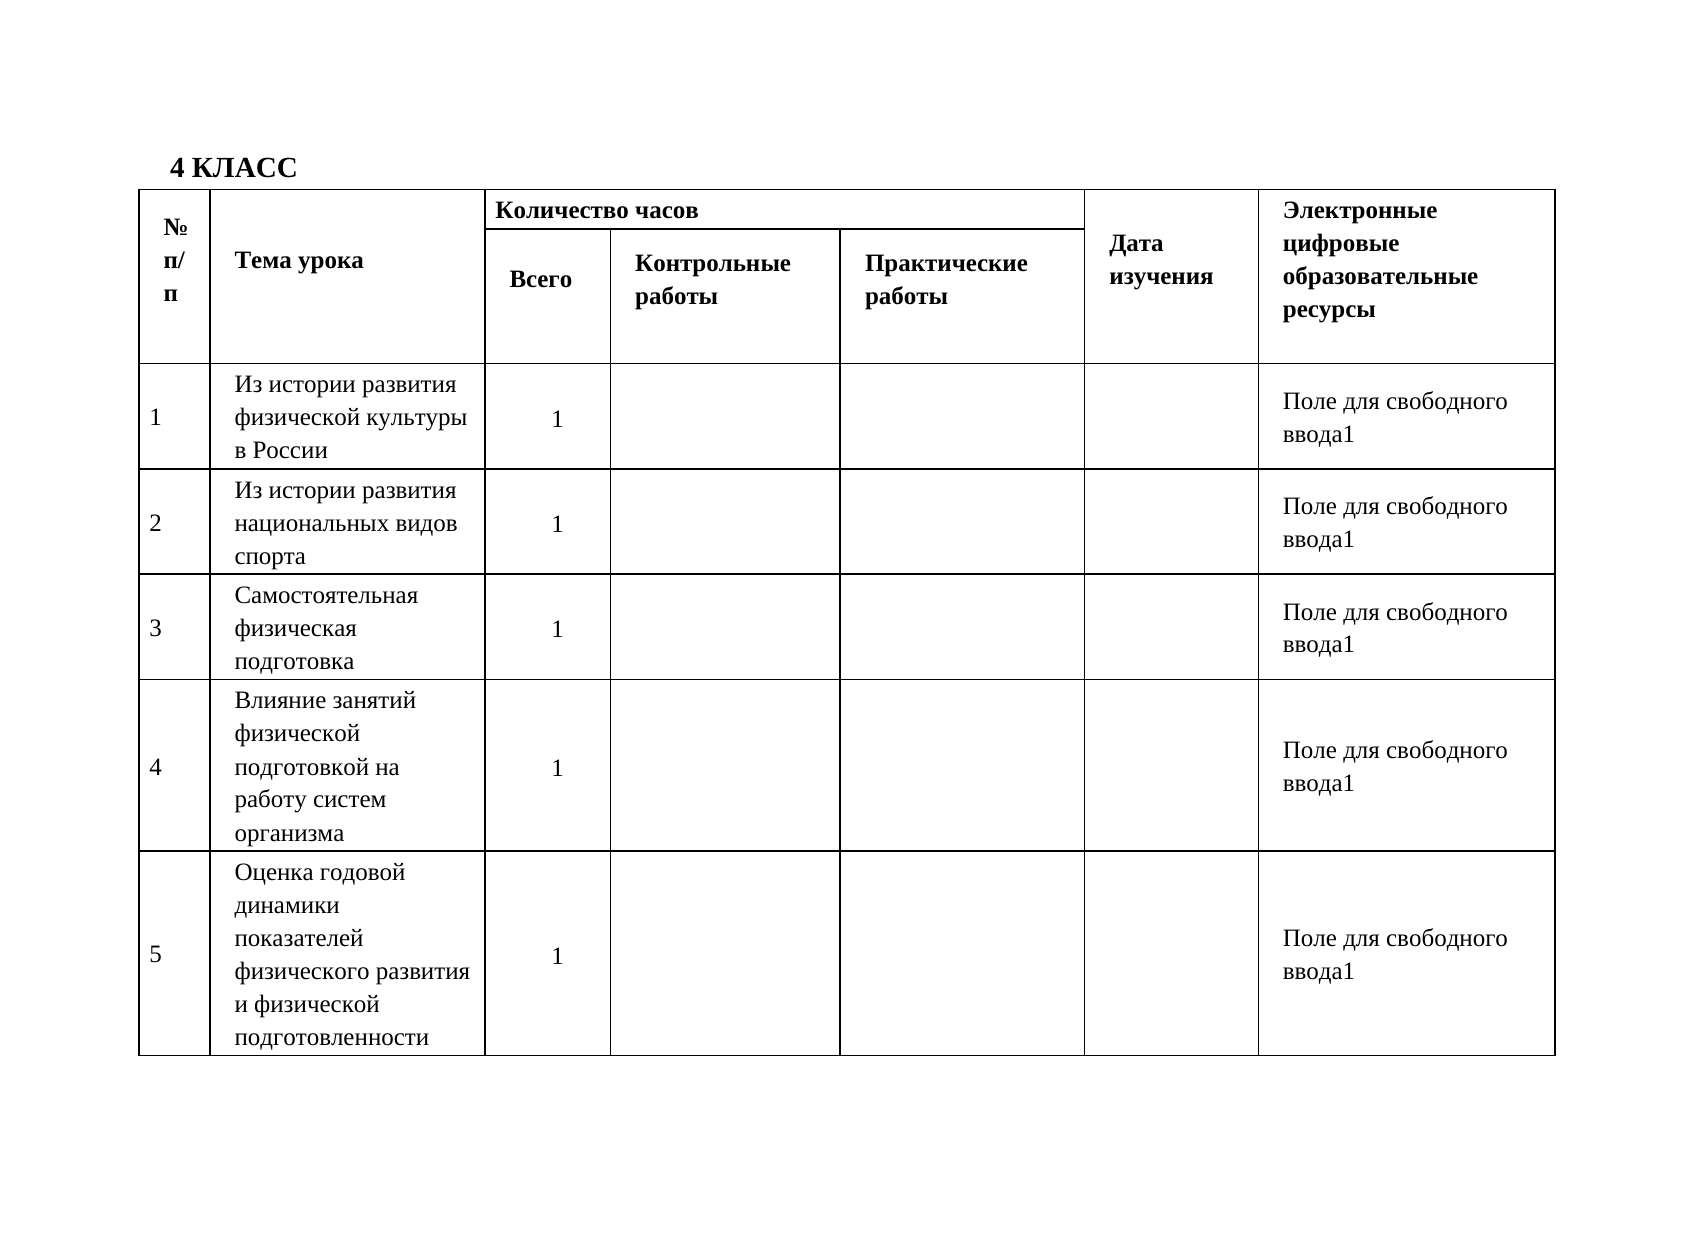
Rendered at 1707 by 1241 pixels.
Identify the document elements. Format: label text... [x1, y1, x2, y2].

table_cell Всего [486, 230, 610, 362]
table_cell 1 [486, 364, 610, 468]
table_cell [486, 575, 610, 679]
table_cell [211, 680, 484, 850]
table_cell 2 [140, 470, 209, 573]
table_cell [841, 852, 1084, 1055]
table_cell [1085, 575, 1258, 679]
table_cell 1 [486, 470, 610, 573]
table_cell 1 [140, 364, 209, 468]
table_header № п/п [140, 190, 209, 362]
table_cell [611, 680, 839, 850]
table_cell Из истории развития физической культуры в России [211, 364, 484, 468]
table_cell Поле для свободного ввода1 [1259, 364, 1554, 468]
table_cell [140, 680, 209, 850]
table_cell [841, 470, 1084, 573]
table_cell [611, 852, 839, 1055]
table_cell [611, 364, 839, 468]
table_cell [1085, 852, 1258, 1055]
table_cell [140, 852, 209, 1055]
table_cell Практические работы [841, 230, 1084, 362]
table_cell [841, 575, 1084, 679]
table_cell [1085, 364, 1258, 468]
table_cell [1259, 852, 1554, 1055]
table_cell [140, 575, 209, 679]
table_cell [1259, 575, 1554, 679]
table_header Тема урока [211, 190, 484, 362]
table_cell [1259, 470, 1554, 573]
table_cell Контрольные работы [611, 230, 839, 362]
table_header Электронные цифровые образовательные ресурсы [1259, 190, 1554, 362]
table_cell Из истории развития национальных видов спорта [211, 470, 484, 573]
table_cell [841, 364, 1084, 468]
table_header Дата изучения [1085, 190, 1258, 362]
table_header Количество часов [486, 190, 1084, 228]
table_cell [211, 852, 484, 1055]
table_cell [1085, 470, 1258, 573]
table_cell [611, 470, 839, 573]
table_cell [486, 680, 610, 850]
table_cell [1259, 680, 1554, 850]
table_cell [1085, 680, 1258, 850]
text 4 КЛАСС [162, 150, 1557, 183]
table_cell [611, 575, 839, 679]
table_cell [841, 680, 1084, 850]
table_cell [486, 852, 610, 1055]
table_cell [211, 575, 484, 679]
